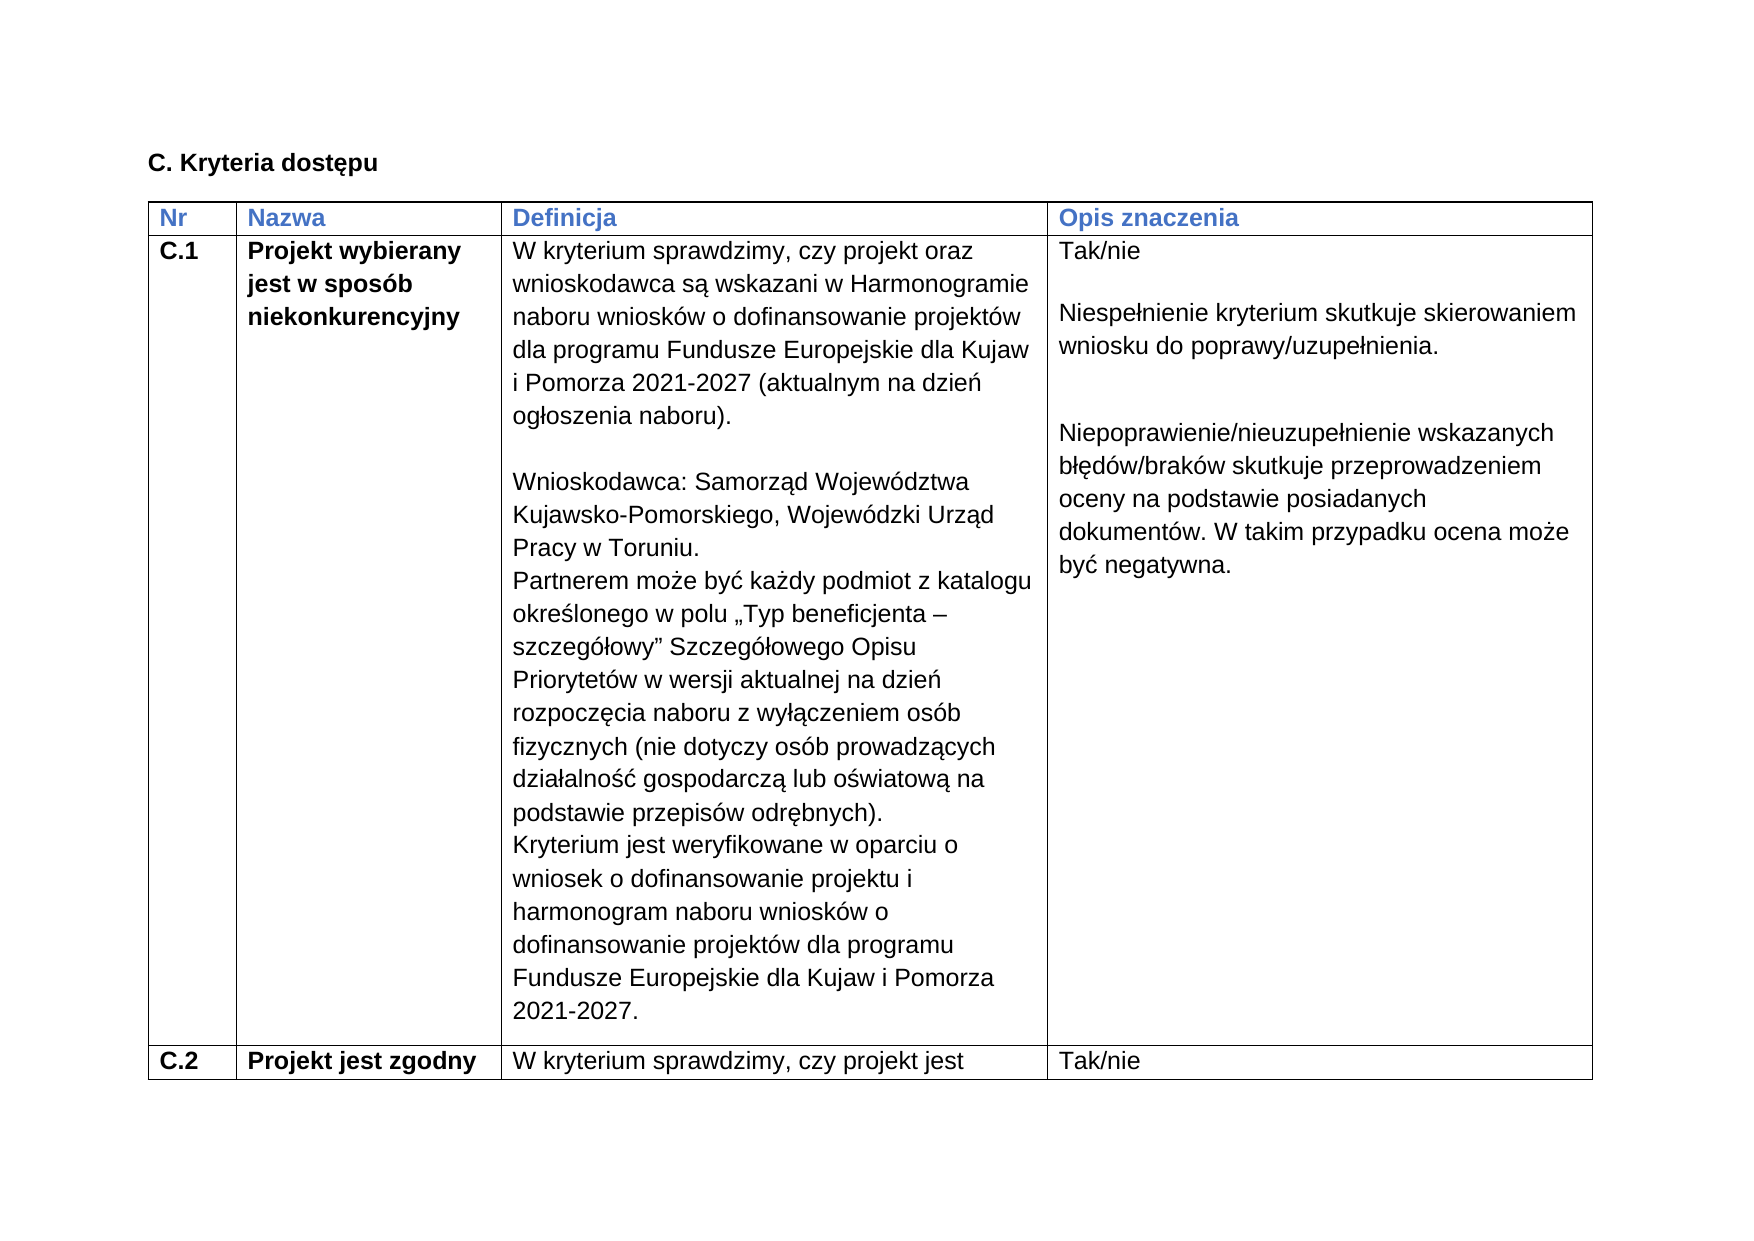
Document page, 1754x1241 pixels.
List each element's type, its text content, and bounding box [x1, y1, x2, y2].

table_cell W kryterium sprawdzimy, czy projekt oraz wnioskodawca są wskazani w Harmonogramie naboru wniosków o dofinansowanie projektów dla programu Fundusze Europejskie dla Kujaw i Pomorza 2021-2027 (aktualnym na dzień ogłoszenia naboru). Wnioskodawca: Samorząd Województwa Kujawsko-Pomorskiego, Wojewódzki Urząd Pracy w Toruniu. Partnerem może być każdy podmiot z katalogu określonego w polu „Typ beneficjenta – szczegółowy” Szczegółowego Opisu Priorytetów w wersji aktualnej na dzień rozpoczęcia naboru z wyłączeniem osób fizycznych (nie dotyczy osób prowadzących działalność gospodarczą lub oświatową na podstawie przepisów odrębnych). Kryterium jest weryfikowane w oparciu o wniosek o dofinansowanie projektu i harmonogram naboru wniosków o dofinansowanie projektów dla programu Fundusze Europejskie dla Kujaw i Pomorza 2021-2027. [502, 236, 1047, 1045]
table_header Nazwa [237, 203, 501, 235]
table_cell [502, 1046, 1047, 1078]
table_header Opis znaczenia [1048, 203, 1592, 235]
table_header Definicja [502, 203, 1047, 235]
table_cell C.1 [149, 236, 236, 1045]
table_cell Projekt wybierany jest w sposób niekonkurencyjny [237, 236, 501, 1045]
table_header Nr [149, 203, 236, 235]
table_cell C.2 [149, 1046, 236, 1078]
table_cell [237, 1046, 501, 1078]
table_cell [1048, 1046, 1592, 1078]
subtitle C. Kryteria dostępu [148, 148, 1606, 176]
